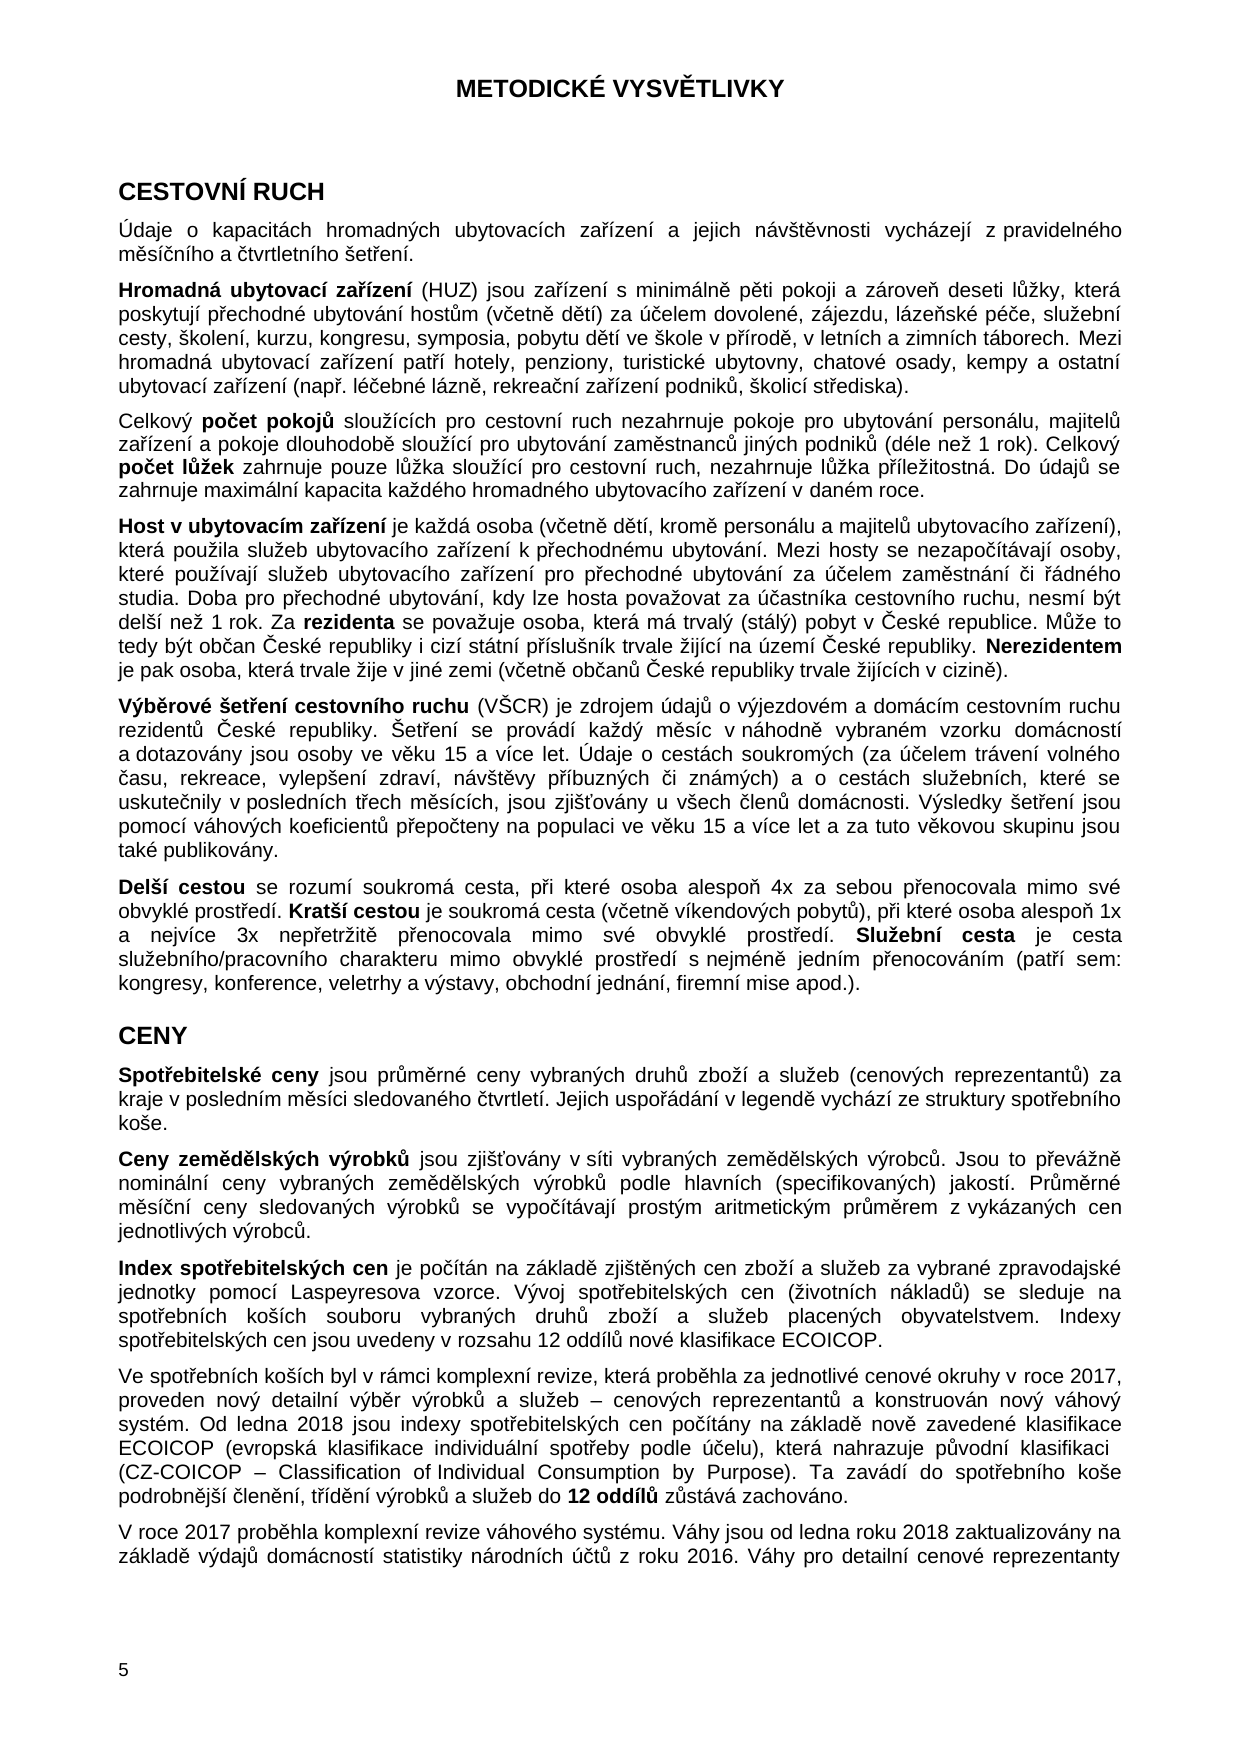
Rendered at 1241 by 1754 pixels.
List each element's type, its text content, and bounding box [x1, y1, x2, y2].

text Ve spotřebních koších byl v rámci komplexní revize, která proběhla za jednotlivé cenové okruhy v roce 2017, proveden nový detailní výběr výrobků a služeb – cenových reprezentantů a konstruován nový váhový systém. Od ledna 2018 jsou indexy spotřebitelských cen počítány na základě nově zavedené klasifikace ECOICOP (evropská klasifikace individuální spotřeby podle účelu), která nahrazuje původní klasifikaci (CZ-COICOP – Classification of Individual Consumption by Purpose). Ta zavádí do spotřebního koše podrobnější členění, třídění výrobků a služeb do 12 oddílů zůstává zachováno. [118, 1364, 1122, 1508]
text Delší cestou se rozumí soukromá cesta, při které osoba alespoň 4x za sebou přenocovala mimo své obvyklé prostředí. Kratší cestou je soukromá cesta (včetně víkendových pobytů), při které osoba alespoň 1x a nejvíce 3x nepřetržitě přenocovala mimo své obvyklé prostředí. Služební cesta je cesta služebního/pracovního charakteru mimo obvyklé prostředí s nejméně jedním přenocováním (patří sem: kongresy, konference, veletrhy a výstavy, obchodní jednání, firemní mise apod.). [118, 874, 1122, 994]
text Hromadná ubytovací zařízení (HUZ) jsou zařízení s minimálně pěti pokoji a zároveň deseti lůžky, která poskytují přechodné ubytování hostům (včetně dětí) za účelem dovolené, zájezdu, lázeňské péče, služební cesty, školení, kurzu, kongresu, symposia, pobytu dětí ve škole v přírodě, v letních a zimních táborech. Mezi hromadná ubytovací zařízení patří hotely, penziony, turistické ubytovny, chatové osady, kempy a ostatní ubytovací zařízení (např. léčebné lázně, rekreační zařízení podniků, školicí střediska). [118, 278, 1122, 398]
text Spotřebitelské ceny jsou průměrné ceny vybraných druhů zboží a služeb (cenových reprezentantů) za kraje v posledním měsíci sledovaného čtvrtletí. Jejich uspořádání v legendě vychází ze struktury spotřebního koše. [118, 1063, 1122, 1135]
text Výběrové šetření cestovního ruchu (VŠCR) je zdrojem údajů o výjezdovém a domácím cestovním ruchu rezidentů České republiky. Šetření se provádí každý měsíc v náhodně vybraném vzorku domácností a dotazovány jsou osoby ve věku 15 a více let. Údaje o cestách soukromých (za účelem trávení volného času, rekreace, vylepšení zdraví, návštěvy příbuzných či známých) a o cestách služebních, které se uskutečnily v posledních třech měsících, jsou zjišťovány u všech členů domácnosti. Výsledky šetření jsou pomocí váhových koeficientů přepočteny na populaci ve věku 15 a více let a za tuto věkovou skupinu jsou také publikovány. [118, 694, 1122, 862]
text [118, 1520, 1122, 1568]
text Ceny zemědělských výrobků jsou zjišťovány v síti vybraných zemědělských výrobců. Jsou to převážně nominální ceny vybraných zemědělských výrobků podle hlavních (specifikovaných) jakostí. Průměrné měsíční ceny sledovaných výrobků se vypočítávají prostým aritmetickým průměrem z vykázaných cen jednotlivých výrobců. [118, 1147, 1122, 1243]
text Údaje o kapacitách hromadných ubytovacích zařízení a jejich návštěvnosti vycházejí z pravidelného měsíčního a čtvrtletního šetření. [118, 218, 1122, 266]
text Host v ubytovacím zařízení je každá osoba (včetně dětí, kromě personálu a majitelů ubytovacího zařízení), která použila služeb ubytovacího zařízení k přechodnému ubytování. Mezi hosty se nezapočítávají osoby, které používají služeb ubytovacího zařízení pro přechodné ubytování za účelem zaměstnání či řádného studia. Doba pro přechodné ubytování, kdy lze hosta považovat za účastníka cestovního ruchu, nesmí být delší než 1 rok. Za rezidenta se považuje osoba, která má trvalý (stálý) pobyt v České republice. Může to tedy být občan České republiky i cizí státní příslušník trvale žijící na území České republiky. Nerezidentem je pak osoba, která trvale žije v jiné zemi (včetně občanů České republiky trvale žijících v cizině). [118, 514, 1122, 682]
subtitle CESTOVNÍ RUCH [118, 176, 1122, 205]
text Index spotřebitelských cen je počítán na základě zjištěných cen zboží a služeb za vybrané zpravodajské jednotky pomocí Laspeyresova vzorce. Vývoj spotřebitelských cen (životních nákladů) se sleduje na spotřebních koších souboru vybraných druhů zboží a služeb placených obyvatelstvem. Indexy spotřebitelských cen jsou uvedeny v rozsahu 12 oddílů nové klasifikace ECOICOP. [118, 1256, 1122, 1351]
text CENY [118, 1023, 1122, 1050]
text Celkový počet pokojů sloužících pro cestovní ruch nezahrnuje pokoje pro ubytování personálu, majitelů zařízení a pokoje dlouhodobě sloužící pro ubytování zaměstnanců jiných podniků (déle než 1 rok). Celkový počet lůžek zahrnuje pouze lůžka sloužící pro cestovní ruch, nezahrnuje lůžka příležitostná. Do údajů se zahrnuje maximální kapacita každého hromadného ubytovacího zařízení v daném roce. [118, 410, 1122, 502]
